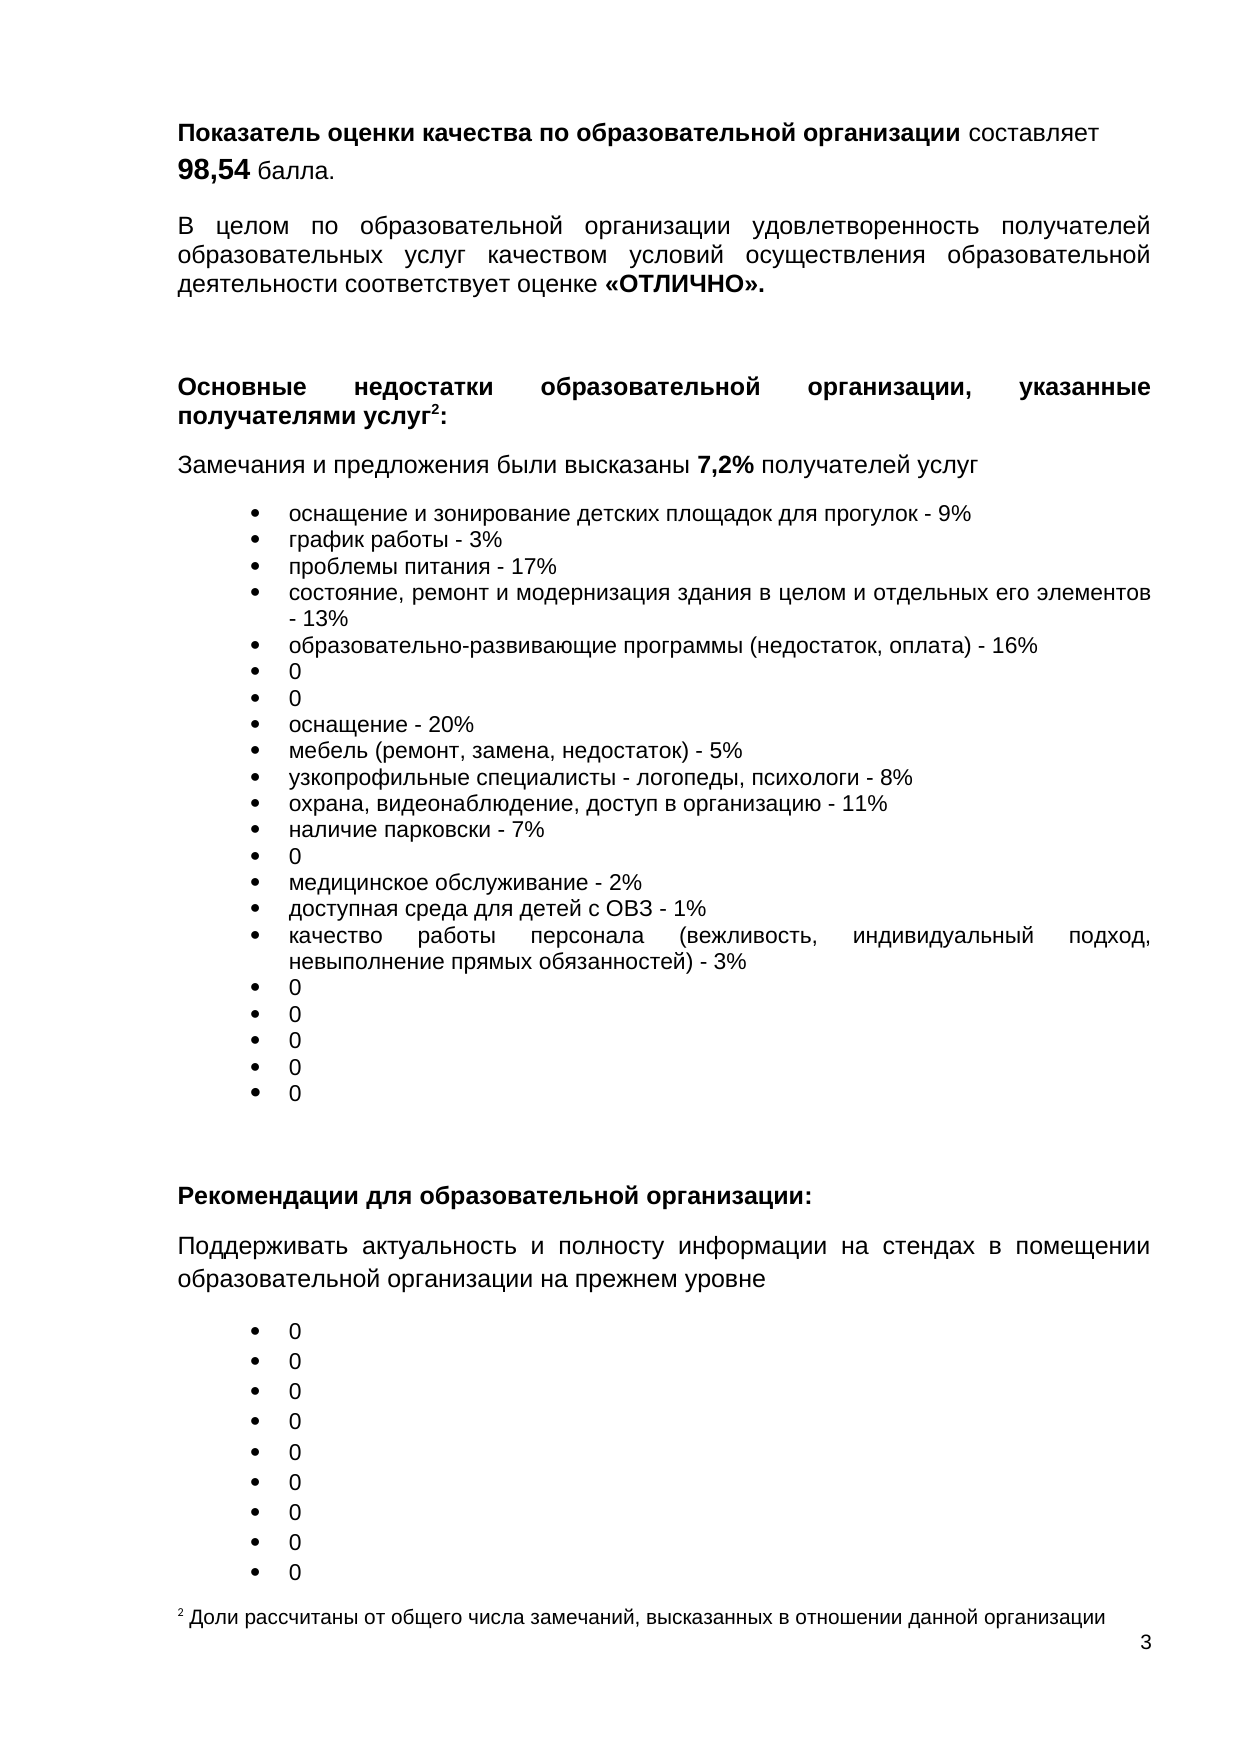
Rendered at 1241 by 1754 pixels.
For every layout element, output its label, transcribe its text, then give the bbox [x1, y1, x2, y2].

list наличие парковски - 7% [251, 816, 1152, 843]
list 0 [251, 1378, 1152, 1404]
text Показатель оценки качества по образовательной организации составляет 98,54 балла. [177, 118, 1152, 185]
list образовательно-развивающие программы (недостаток, оплата) - 16% [251, 632, 1152, 658]
list доступная среда для детей с ОВЗ - 1% [251, 895, 1152, 922]
list 0 [251, 1469, 1152, 1495]
list 0 [251, 1499, 1152, 1525]
list охрана, видеонаблюдение, доступ в организацию - 11% [251, 790, 1152, 816]
list 0 [251, 1408, 1152, 1435]
list проблемы питания - 17% [251, 553, 1152, 579]
text Рекомендации для образовательной организации: [177, 1181, 1152, 1210]
list 0 [251, 1027, 1152, 1053]
list качество работы персонала (вежливость, индивидуальный подход, невыполнение прямых обязанностей) - 3% [251, 922, 1152, 974]
list график работы - 3% [251, 526, 1152, 553]
list узкопрофильные специалисты - логопеды, психологи - 8% [251, 763, 1152, 790]
list состояние, ремонт и модернизация здания в целом и отдельных его элементов - 13% [251, 579, 1152, 632]
list оснащение и зонирование детских площадок для прогулок - 9% [251, 500, 1152, 526]
list 0 [251, 1001, 1152, 1027]
list мебель (ремонт, замена, недостаток) - 5% [251, 737, 1152, 763]
list медицинское обслуживание - 2% [251, 869, 1152, 895]
list 0 [251, 974, 1152, 1001]
list 0 [251, 684, 1152, 711]
text Замечания и предложения были высказаны 7,2% получателей услуг [177, 450, 1152, 479]
list 0 [251, 1438, 1152, 1465]
list 0 [251, 1080, 1152, 1107]
list 0 [251, 658, 1152, 684]
list 0 [251, 1559, 1152, 1586]
list оснащение - 20% [251, 711, 1152, 737]
list 0 [251, 1529, 1152, 1556]
list 0 [251, 1318, 1152, 1344]
list 0 [251, 1348, 1152, 1374]
text В целом по образовательной организации удовлетворенность получателей образовательных услуг качеством условий осуществления образовательной деятельности соответствует оценке «ОТЛИЧНО». [177, 211, 1152, 297]
text Основные недостатки образовательной организации, указанные получателями услуг: [177, 372, 1152, 429]
list 0 [251, 843, 1152, 869]
text Поддерживать актуальность и полносту информации на стендах в помещении образовательной организации на прежнем уровне [177, 1231, 1152, 1293]
list 0 [251, 1053, 1152, 1080]
